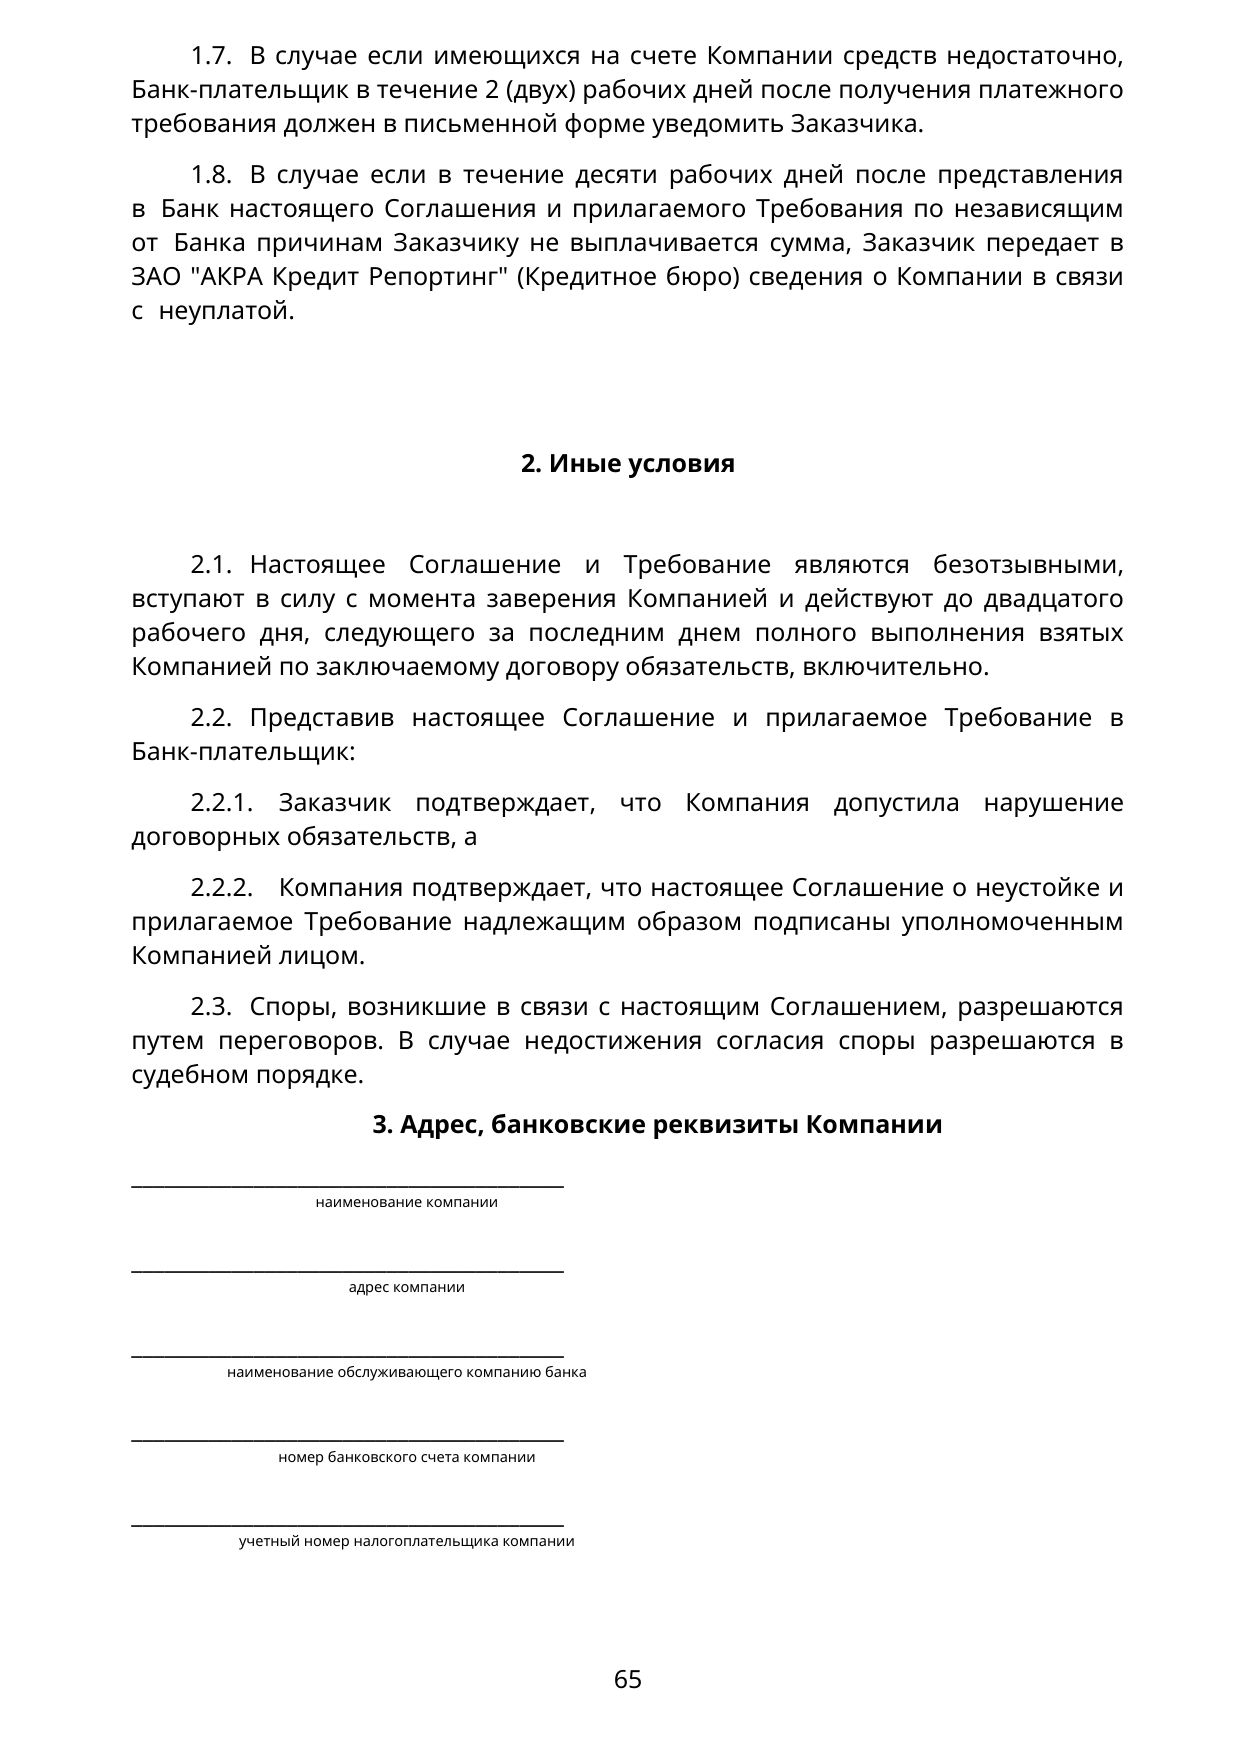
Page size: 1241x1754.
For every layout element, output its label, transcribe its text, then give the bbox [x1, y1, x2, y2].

text _______________________________________ [131, 1243, 1125, 1277]
text 1.7. В случае если имеющихся на счете Компании средств недостаточно, Банк-плательщик в течение 2 (двух) рабочих дней после получения платежного требования должен в письменной форме уведомить Заказчика. [131, 37, 1125, 140]
text 2. Иные условия [131, 445, 1125, 479]
text адрес компании [131, 1277, 682, 1311]
text _______________________________________ [131, 1412, 1125, 1446]
text 2.1. Настоящее Соглашение и Требование являются безотзывными, вступают в силу с момента заверения Компанией и действуют до двадцатого рабочего дня, следующего за последним днем полного выполнения взятых Компанией по заключаемому договору обязательств, включительно. [131, 547, 1125, 683]
text 3. Адрес, банковские реквизиты Компании [131, 1107, 1125, 1141]
text 2.3. Споры, возникшие в связи с настоящим Соглашением, разрешаются путем переговоров. В случае недостижения согласия споры разрешаются в судебном порядке. [131, 988, 1125, 1090]
text наименование обслуживающего компанию банка [131, 1361, 682, 1396]
text 2.2.1. Заказчик подтверждает, что Компания допустила нарушение договорных обязательств, а [131, 784, 1125, 853]
text номер банковского счета компании [131, 1446, 682, 1480]
text _______________________________________ [131, 1497, 1125, 1531]
text _______________________________________ [131, 1158, 1125, 1192]
text учетный номер налогоплательщика компании [131, 1531, 682, 1565]
text 1.8. В случае если в течение десяти рабочих дней после представления в Банк настоящего Соглашения и прилагаемого Требования по независящим от Банка причинам Заказчику не выплачивается сумма, Заказчик передает в ЗАО "АКРА Кредит Репортинг" (Кредитное бюро) сведения о Компании в связи с неуплатой. [131, 156, 1125, 327]
text _______________________________________ [131, 1327, 1125, 1361]
text 2.2. Представив настоящее Соглашение и прилагаемое Требование в Банк-плательщик: [131, 700, 1125, 768]
text наименование компании [131, 1192, 682, 1226]
text 2.2.2. Компания подтверждает, что настоящее Соглашение о неустойке и прилагаемое Требование надлежащим образом подписаны уполномоченным Компанией лицом. [131, 869, 1125, 972]
